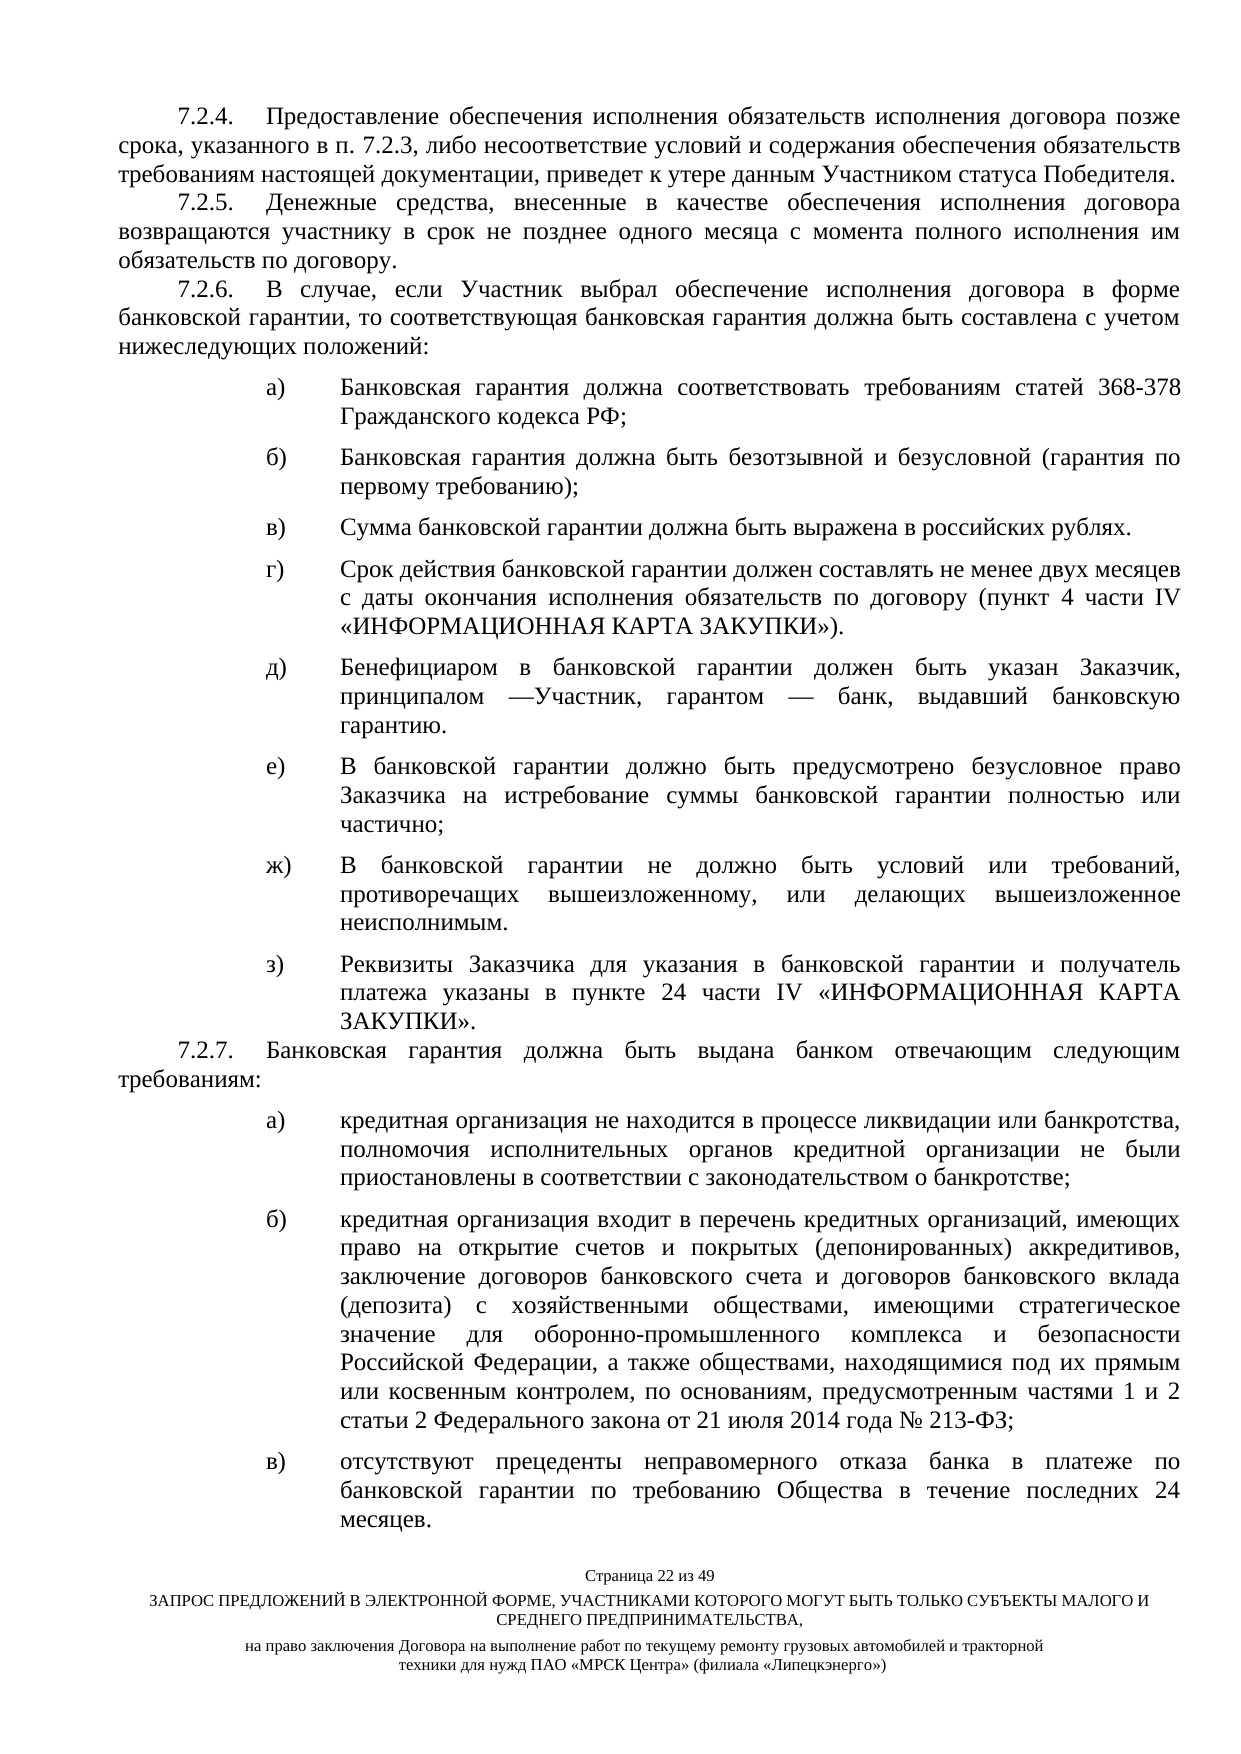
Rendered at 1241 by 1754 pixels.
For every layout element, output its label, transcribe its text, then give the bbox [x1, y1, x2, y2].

list Банковская гарантия должна соответствовать требованиям статей 368-378 Гражданского кодекса РФ; [266, 372, 1181, 430]
subtitle Банковская гарантия должна быть выдана банком отвечающим следующим требованиям: [118, 1035, 1181, 1092]
subtitle В случае, если Участник выбрал обеспечение исполнения договора в форме банковской гарантии, то соответствующая банковская гарантия должна быть составлена с учетом нижеследующих положений: [118, 274, 1181, 360]
subtitle Предоставление обеспечения исполнения обязательств исполнения договора позже срока, указанного в п. 7.2.3, либо несоответствие условий и содержания обеспечения обязательств требованиям настоящей документации, приведет к утере данным Участником статуса Победителя. [118, 101, 1181, 187]
list Бенефициаром в банковской гарантии должен быть указан Заказчик, принципалом —Участник, гарантом — банк, выдавший банковскую гарантию. [266, 652, 1181, 739]
list В банковской гарантии не должно быть условий или требований, противоречащих вышеизложенному, или делающих вышеизложенное неисполнимым. [266, 850, 1181, 936]
list отсутствуют прецеденты неправомерного отказа банка в платеже по банковской гарантии по требованию Общества в течение последних 24 месяцев. [266, 1446, 1181, 1532]
list Сумма банковской гарантии должна быть выражена в российских рублях. [266, 512, 1181, 541]
list Срок действия банковской гарантии должен составлять не менее двух месяцев с даты окончания исполнения обязательств по договору (пункт 4 части IV «ИНФОРМАЦИОННАЯ КАРТА ЗАКУПКИ»). [266, 554, 1181, 640]
list кредитная организация входит в перечень кредитных организаций, имеющих право на открытие счетов и покрытых (депонированных) аккредитивов, заключение договоров банковского счета и договоров банковского вклада (депозита) с хозяйственными обществами, имеющими стратегическое значение для оборонно-промышленного комплекса и безопасности Российской Федерации, а также обществами, находящимися под их прямым или косвенным контролем, по основаниям, предусмотренным частями 1 и 2 статьи 2 Федерального закона от 21 июля 2014 года № 213-ФЗ; [266, 1204, 1181, 1434]
list Банковская гарантия должна быть безотзывной и безусловной (гарантия по первому требованию); [266, 442, 1181, 500]
subtitle Денежные средства, внесенные в качестве обеспечения исполнения договора возвращаются участнику в срок не позднее одного месяца с момента полного исполнения им обязательств по договору. [118, 187, 1181, 274]
list кредитная организация не находится в процессе ликвидации или банкротства, полномочия исполнительных органов кредитной организации не были приостановлены в соответствии с законодательством о банкротстве; [266, 1105, 1181, 1191]
list В банковской гарантии должно быть предусмотрено безусловное право Заказчика на истребование суммы банковской гарантии полностью или частично; [266, 751, 1181, 837]
list Реквизиты Заказчика для указания в банковской гарантии и получатель платежа указаны в пункте 24 части IV «ИНФОРМАЦИОННАЯ КАРТА ЗАКУПКИ». [266, 949, 1181, 1035]
